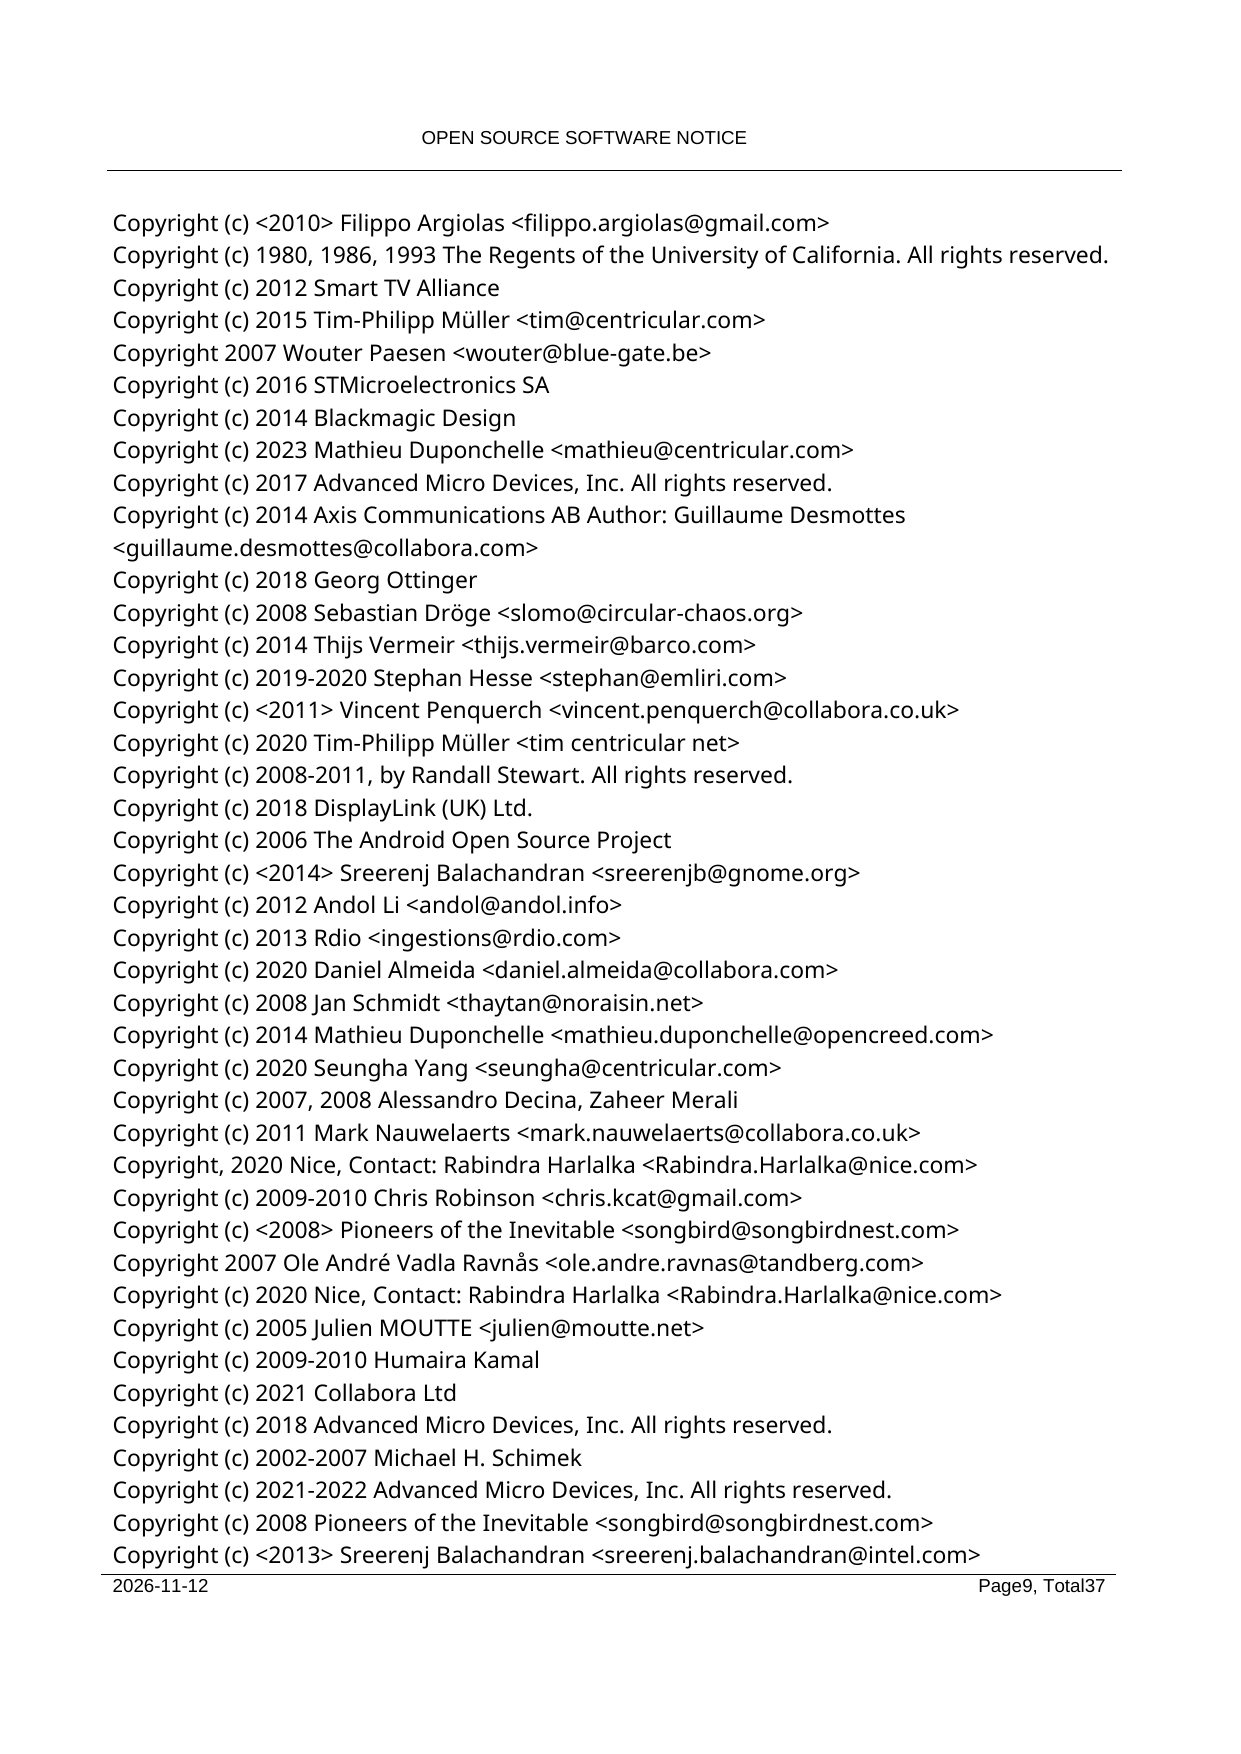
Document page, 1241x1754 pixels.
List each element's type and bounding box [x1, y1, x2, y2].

text [112, 206, 1128, 1571]
